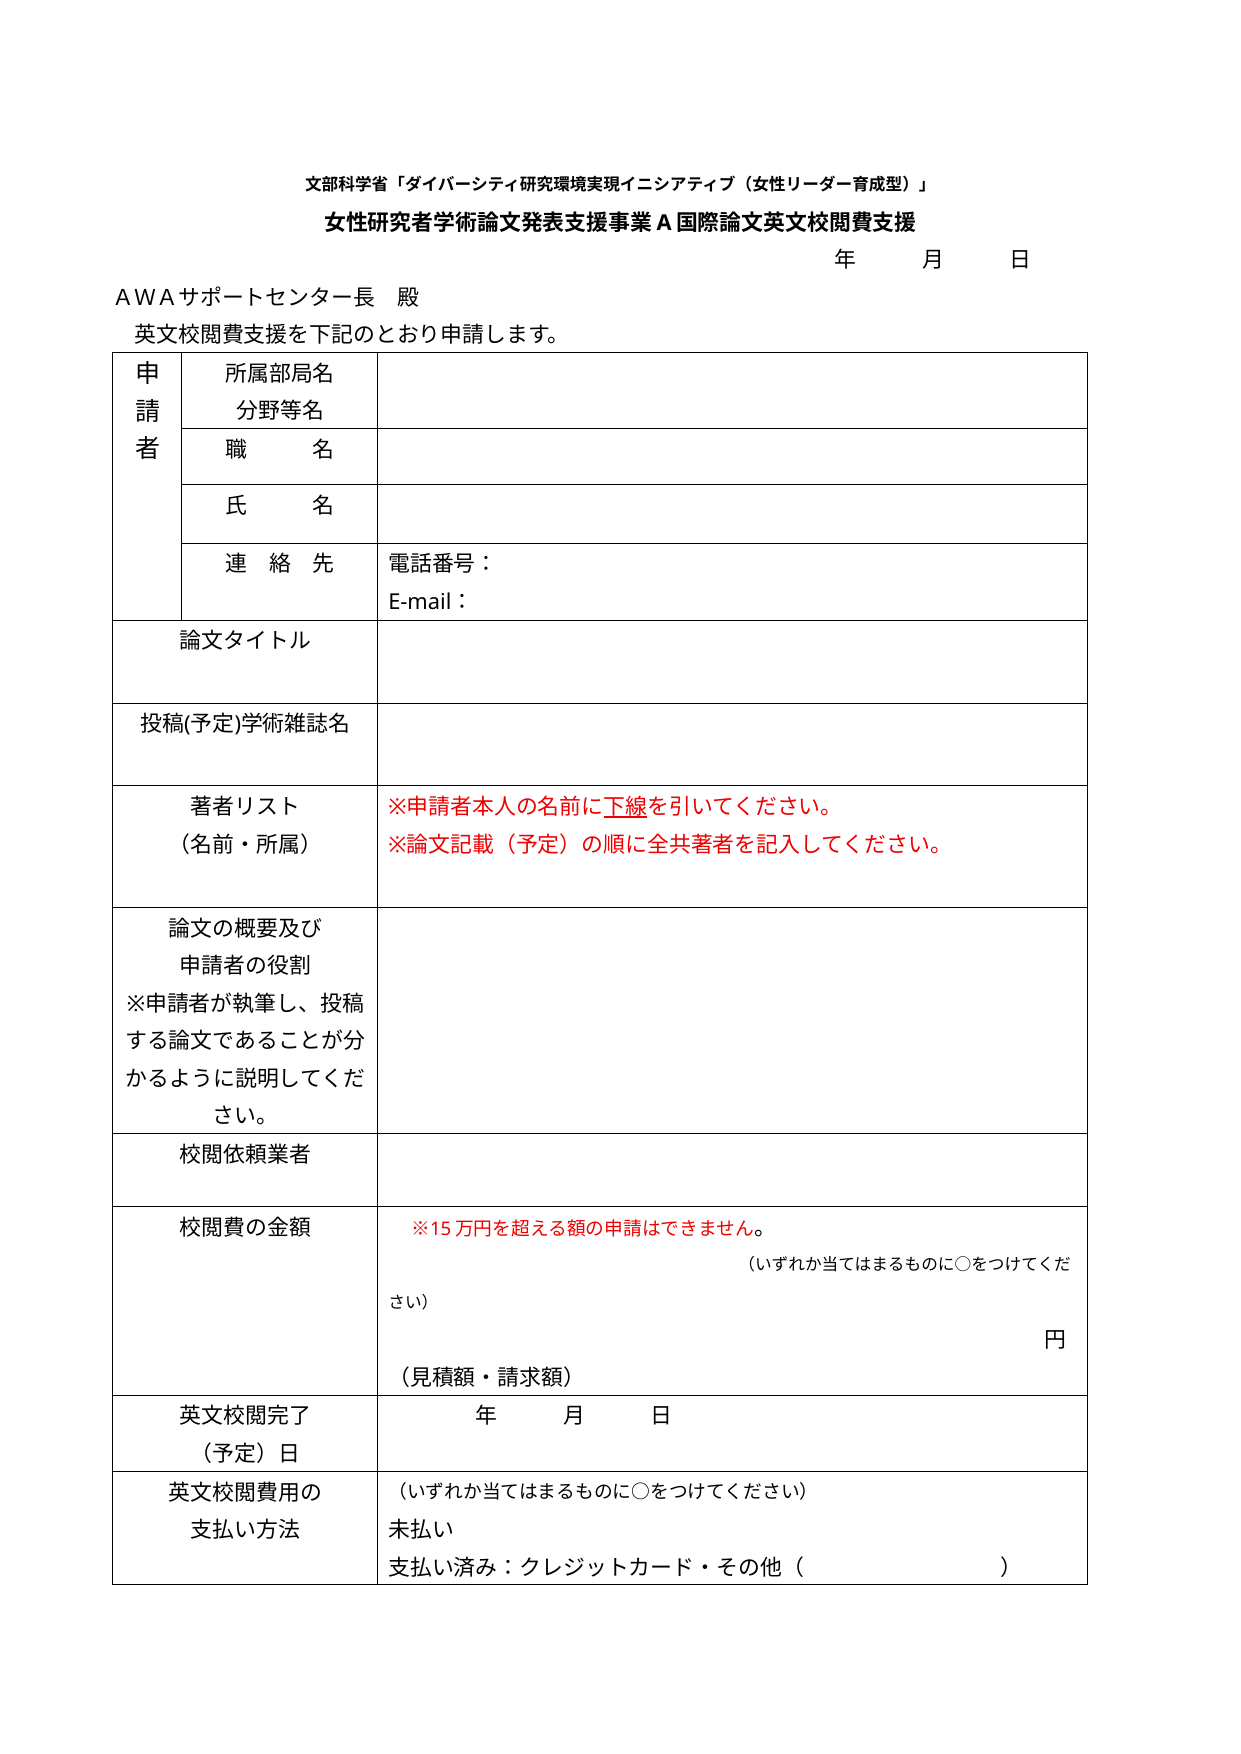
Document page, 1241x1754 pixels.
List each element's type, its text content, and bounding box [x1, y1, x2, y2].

table_cell [378, 704, 1087, 785]
table_cell [378, 908, 1087, 1133]
table_cell 論文タイトル [113, 621, 377, 702]
text 年 月 日 [112, 239, 1128, 277]
text 英文校閲費支援を下記のとおり申請します。 [112, 314, 1128, 352]
table_cell 投稿(予定)学術雑誌名 [113, 704, 377, 785]
table_header [378, 353, 1087, 428]
table_cell 校閲費の金額 [113, 1207, 377, 1394]
table_cell ※15万円を超える額の申請はできません。 （いずれか当てはまるものに○をつけてください） 円 （見積額・請求額） [378, 1207, 1087, 1394]
table_cell 論文の概要及び 申請者の役割 ※申請者が執筆し、投稿する論文であることが分かるように説明してください。 [113, 908, 377, 1133]
table_cell [378, 1134, 1087, 1206]
text 女性研究者学術論文発表支援事業A国際論文英文校閲費支援 [112, 202, 1128, 239]
table_cell 年 月 日 [378, 1396, 1087, 1471]
table_cell 職 名 [182, 429, 377, 484]
table_cell [378, 485, 1087, 542]
table_cell 電話番号： E-mail： [378, 544, 1087, 619]
table_header 所属部局名 分野等名 [182, 353, 377, 428]
table_cell 著者リスト （名前・所属） [113, 786, 377, 907]
text ＡＷＡサポートセンター長 殿 [112, 277, 1128, 314]
table_cell [378, 429, 1087, 484]
table_header 申 請 者 [113, 353, 181, 619]
table_cell 英文校閲費用の 支払い方法 [113, 1472, 377, 1584]
table_cell 英文校閲完了 （予定）日 [113, 1396, 377, 1471]
text 文部科学省「ダイバーシティ研究環境実現イニシアティブ（女性リーダー育成型）」 [112, 164, 1128, 202]
table_cell 連 絡 先 [182, 544, 377, 619]
table_cell 氏 名 [182, 485, 377, 542]
table_cell （いずれか当てはまるものに○をつけてください） 未払い 支払い済み：クレジットカード・その他（ ） [378, 1472, 1087, 1584]
table_cell [378, 621, 1087, 702]
table_cell ※申請者本人の名前に下線を引いてください。 ※論文記載（予定）の順に全共著者を記入してください。 [378, 786, 1087, 907]
table_cell 校閲依頼業者 [113, 1134, 377, 1206]
